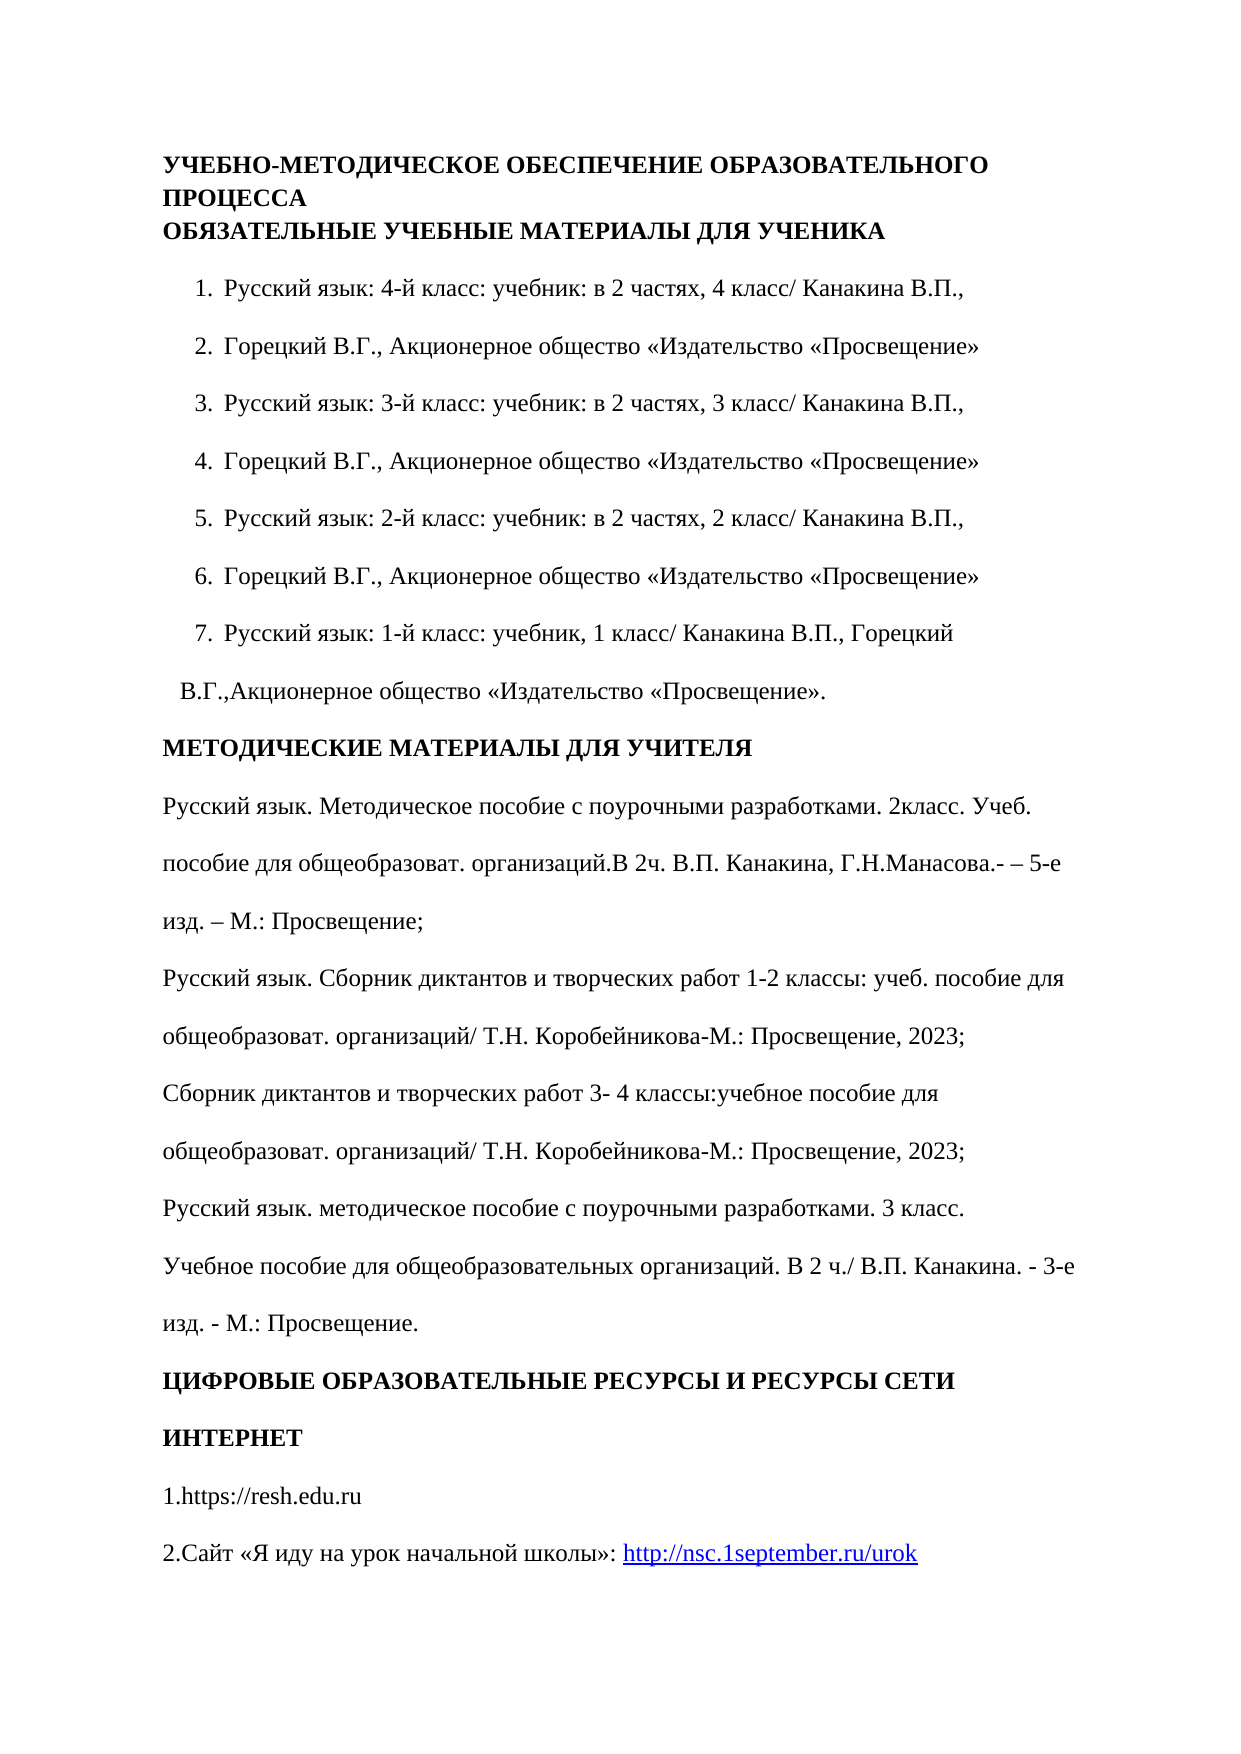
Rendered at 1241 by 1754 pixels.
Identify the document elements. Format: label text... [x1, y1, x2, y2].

text 1.https://resh.edu.ru [162, 1481, 1090, 1510]
list Русский язык: 4-й класс: учебник: в 2 частях, 4 класс/ Канакина В.П., [179, 273, 1090, 302]
text ОБЯЗАТЕЛЬНЫЕ УЧЕБНЫЕ МАТЕРИАЛЫ ДЛЯ УЧЕНИКА [162, 216, 1090, 245]
text МЕТОДИЧЕСКИЕ МАТЕРИАЛЫ ДЛЯ УЧИТЕЛЯ [162, 733, 1090, 762]
text Учебное пособие для общеобразовательных организаций. В 2 ч./ В.П. Канакина. - 3-е изд. - М.: Просвещение. [162, 1251, 1090, 1337]
list Русский язык: 1-й класс: учебник, 1 класс/ Канакина В.П., Горецкий В.Г.,Акционерное общество «Издательство «Просвещение». [179, 618, 1090, 705]
text Сборник диктантов и творческих работ 3- 4 классы:учебное пособие для [162, 1078, 1090, 1107]
list Горецкий В.Г., Акционерное общество «Издательство «Просвещение» [179, 446, 1090, 475]
list Русский язык: 2-й класс: учебник: в 2 частях, 2 класс/ Канакина В.П., [179, 503, 1090, 532]
text общеобразоват. организаций/ Т.Н. Коробейникова-М.: Просвещение, 2023; [162, 1136, 1090, 1165]
text Русский язык. Методическое пособие с поурочными разработками. 2класс. Учеб. пособие для общеобразоват. организаций.В 2ч. В.П. Канакина, Г.Н.Манасова.- – 5-е изд. – М.: Просвещение; [162, 791, 1090, 935]
list Горецкий В.Г., Акционерное общество «Издательство «Просвещение» [179, 331, 1090, 360]
text 2.Сайт «Я иду на урок начальной школы»: http://nsc.1september.ru/urok [162, 1538, 1090, 1567]
text Русский язык. Сборник диктантов и творческих работ 1-2 классы: учеб. пособие для общеобразоват. организаций/ Т.Н. Коробейникова-М.: Просвещение, 2023; [162, 963, 1090, 1050]
list Русский язык: 3-й класс: учебник: в 2 частях, 3 класс/ Канакина В.П., [179, 388, 1090, 417]
text ЦИФРОВЫЕ ОБРАЗОВАТЕЛЬНЫЕ РЕСУРСЫ И РЕСУРСЫ СЕТИ ИНТЕРНЕТ [162, 1366, 1090, 1452]
text УЧЕБНО-МЕТОДИЧЕСКОЕ ОБЕСПЕЧЕНИЕ ОБРАЗОВАТЕЛЬНОГО ПРОЦЕССА [162, 150, 1090, 212]
text Русский язык. методическое пособие с поурочными разработками. 3 класс. [162, 1193, 1090, 1222]
list Горецкий В.Г., Акционерное общество «Издательство «Просвещение» [179, 561, 1090, 590]
